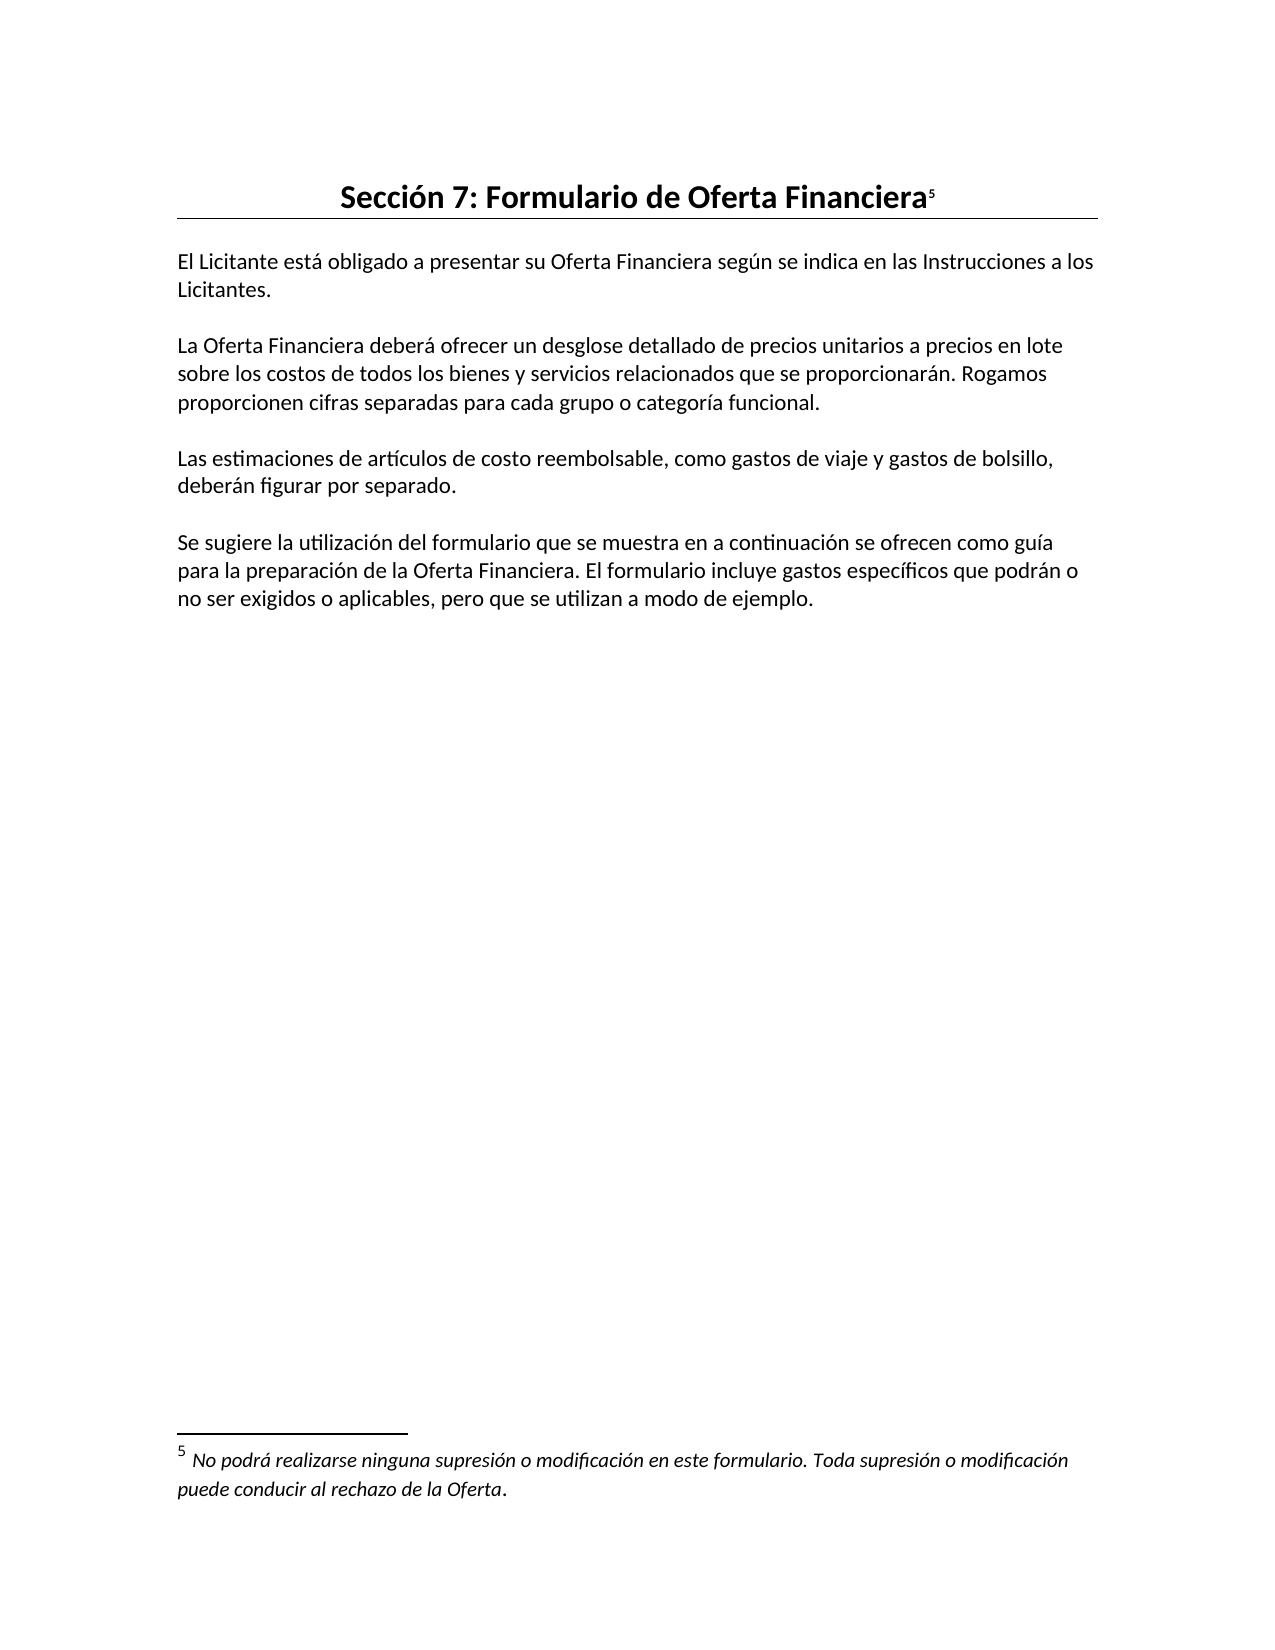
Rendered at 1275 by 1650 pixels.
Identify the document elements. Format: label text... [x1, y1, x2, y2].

text El Licitante está obligado a presentar su Oferta Financiera según se indica en las Instrucciones a los Licitantes. La Oferta Financiera deberá ofrecer un desglose detallado de precios unitarios a precios en lote sobre los costos de todos los bienes y servicios relacionados que se proporcionarán. Rogamos proporcionen cifras separadas para cada grupo o categoría funcional. Las estimaciones de artículos de costo reembolsable, como gastos de viaje y gastos de bolsillo, deberán figurar por separado. [177, 247, 1098, 528]
text Sección 7: Formulario de Oferta Financiera [177, 176, 1098, 218]
text Se sugiere la utilización del formulario que se muestra en a continuación se ofrecen como guía para la preparación de la Oferta Financiera. El formulario incluye gastos específicos que podrán o no ser exigidos o aplicables, pero que se utilizan a modo de ejemplo. [177, 528, 1098, 612]
